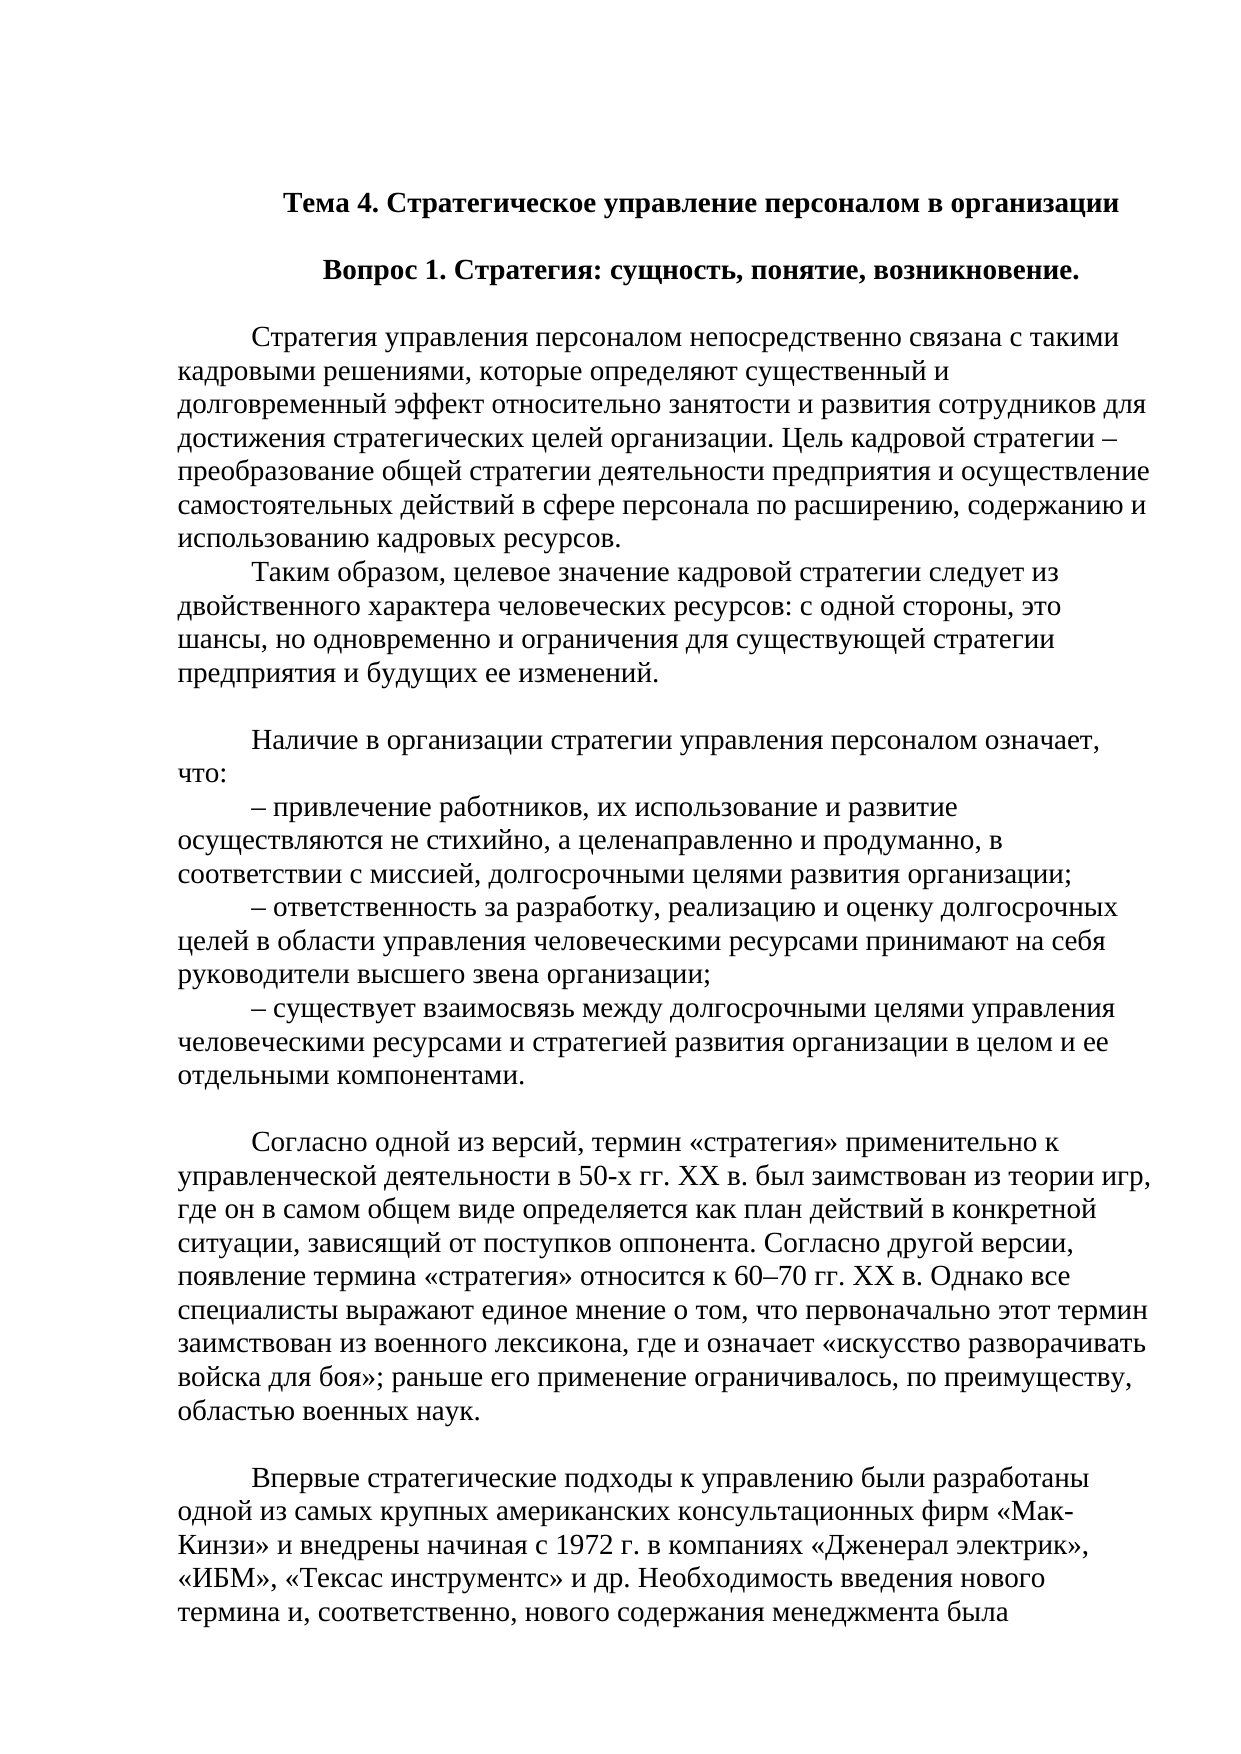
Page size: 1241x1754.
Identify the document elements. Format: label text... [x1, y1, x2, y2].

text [177, 1460, 1152, 1627]
text Вопрос 1. Стратегия: сущность, понятие, возникновение. [177, 252, 1152, 286]
text Тема 4. Стратегическое управление персоналом в организации [177, 185, 1152, 219]
text Наличие в организации стратегии управления персоналом означает, что: [177, 722, 1152, 789]
text Таким образом, целевое значение кадровой стратегии следует из двойственного характера человеческих ресурсов: с одной стороны, это шансы, но одновременно и ограничения для существующей стратегии предприятия и будущих ее изменений. [177, 554, 1152, 688]
text Согласно одной из версий, термин «стратегия» применительно к управленческой деятельности в 50-х гг. ХХ в. был заимствован из теории игр, где он в самом общем виде определяется как план действий в конкретной ситуации, зависящий от поступков оппонента. Согласно другой версии, появление термина «стратегия» относится к 60–70 гг. ХХ в. Однако все специалисты выражают единое мнение о том, что первоначально этот термин заимствован из военного лексикона, где и означает «искусство разворачивать войска для боя»; раньше его применение ограничивалось, по преимуществу, областью военных наук. [177, 1124, 1152, 1426]
text Стратегия управления персоналом непосредственно связана с такими кадровыми решениями, которые определяют существенный и долговременный эффект относительно занятости и развития сотрудников для достижения стратегических целей организации. Цель кадровой стратегии – преобразование общей стратегии деятельности предприятия и осуществление самостоятельных действий в сфере персонала по расширению, содержанию и использованию кадровых ресурсов. [177, 319, 1152, 554]
text – привлечение работников, их использование и развитие осуществляются не стихийно, а целенаправленно и продуманно, в соответствии с миссией, долгосрочными целями развития организации; [177, 789, 1152, 889]
text – ответственность за разработку, реализацию и оценку долгосрочных целей в области управления человеческими ресурсами принимают на себя руководители высшего звена организации; [177, 889, 1152, 990]
text – существует взаимосвязь между долгосрочными целями управления человеческими ресурсами и стратегией развития организации в целом и ее отдельными компонентами. [177, 990, 1152, 1091]
